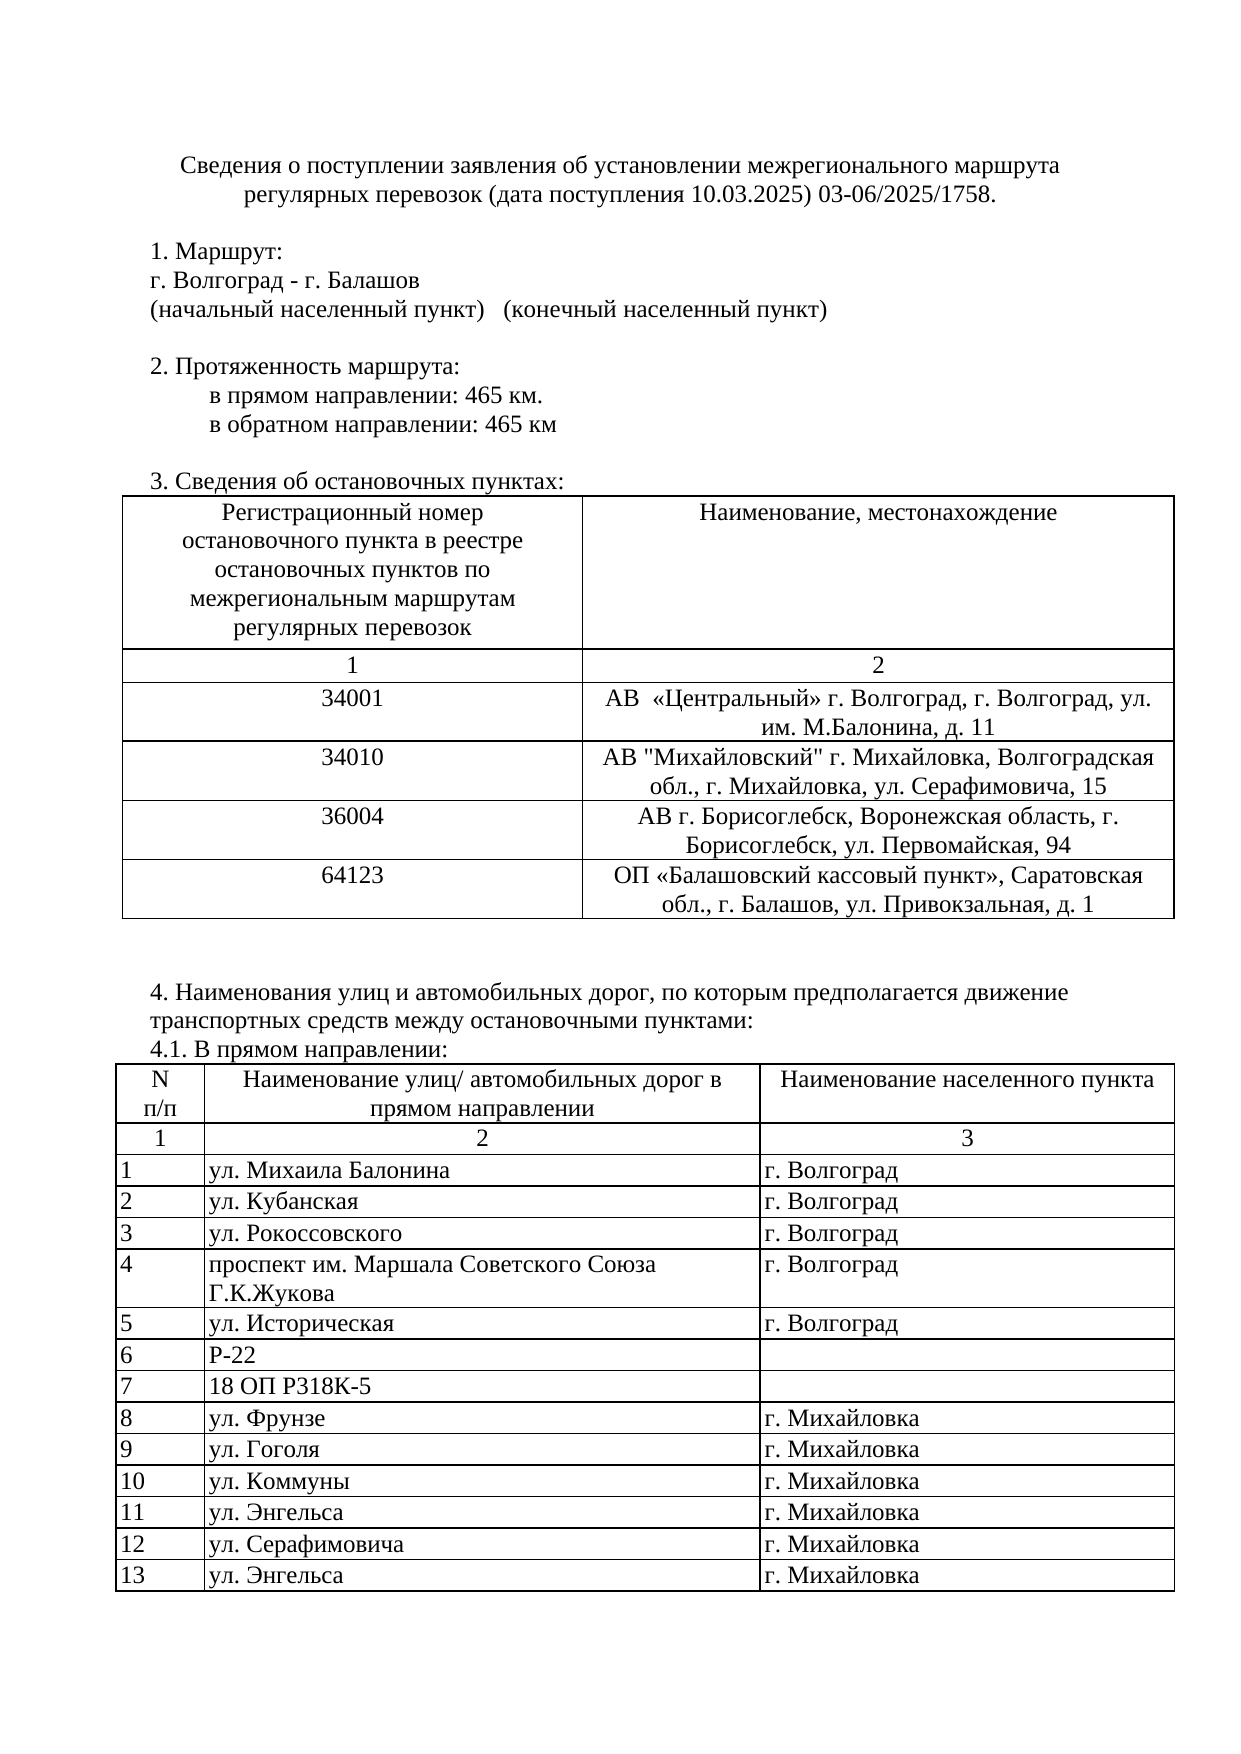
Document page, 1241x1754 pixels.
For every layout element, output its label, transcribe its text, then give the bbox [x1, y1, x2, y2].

table_cell г. Волгоград [761, 1218, 1174, 1248]
table_header Регистрационный номер остановочного пункта в реестре остановочных пунктов по межрегиональным маршрутам регулярных перевозок [123, 497, 582, 648]
table_cell 13 [117, 1560, 204, 1590]
text в обратном направлении: 465 км [150, 409, 1090, 437]
table_cell 18 ОП Р318К-5 [205, 1371, 759, 1401]
table_cell 34001 [123, 683, 582, 740]
table_cell 8 [117, 1403, 204, 1433]
table_cell Р-22 [205, 1340, 759, 1370]
table_cell ОП «Балашовский кассовый пункт», Саратовская обл., г. Балашов, ул. Привокзальная, д. 1 [583, 860, 1173, 918]
table_cell ул. Гоголя [205, 1434, 759, 1464]
table_cell 7 [117, 1371, 204, 1401]
table_cell г. Михайловка [761, 1560, 1174, 1590]
text г. Волгоград - г. Балашов [150, 265, 1090, 294]
table_header N п/п [117, 1065, 204, 1122]
table_cell 36004 [123, 801, 582, 858]
table_cell 12 [117, 1529, 204, 1558]
table_cell 1 [117, 1124, 204, 1153]
table_cell 1 [117, 1155, 204, 1185]
table_header Наименование, местонахождение [583, 497, 1173, 648]
table_cell г. Михайловка [761, 1403, 1174, 1433]
text (начальный населенный пункт) (конечный населенный пункт) [150, 294, 1090, 322]
table_cell ул. Рокоссовского [205, 1218, 759, 1248]
table_cell г. Волгоград [761, 1250, 1174, 1307]
table_cell ул. Историческая [205, 1308, 759, 1338]
text 4.1. В прямом направлении: [150, 1034, 1090, 1063]
table_cell 11 [117, 1497, 204, 1527]
table_cell г. Михайловка [761, 1497, 1174, 1527]
table_header Наименование населенного пункта [761, 1065, 1174, 1122]
table_cell ул. Энгельса [205, 1560, 759, 1590]
table_cell [761, 1371, 1174, 1401]
table_cell 6 [117, 1340, 204, 1370]
table_cell 2 [117, 1187, 204, 1216]
table_cell 64123 [123, 860, 582, 918]
text 2. Протяженность маршрута: [150, 351, 1090, 380]
table_cell г. Волгоград [761, 1187, 1174, 1216]
table_cell ул. Серафимовича [205, 1529, 759, 1558]
table_cell ул. Энгельса [205, 1497, 759, 1527]
table_cell проспект им. Маршала Советского Союза Г.К.Жукова [205, 1250, 759, 1307]
table_cell ул. Фрунзе [205, 1403, 759, 1433]
text 3. Сведения об остановочных пунктах: [150, 466, 1090, 495]
table_cell ул. Кубанская [205, 1187, 759, 1216]
table_cell АВ г. Борисоглебск, Воронежская область, г. Борисоглебск, ул. Первомайская, 94 [583, 801, 1173, 858]
table_cell г. Волгоград [761, 1155, 1174, 1185]
table_cell АВ «Центральный» г. Волгоград, г. Волгоград, ул. им. М.Балонина, д. 11 [583, 683, 1173, 740]
table_cell ул. Михаила Балонина [205, 1155, 759, 1185]
table_cell 1 [123, 650, 582, 681]
table_cell 3 [117, 1218, 204, 1248]
text в прямом направлении: 465 км. [150, 380, 1090, 409]
table_cell 10 [117, 1466, 204, 1496]
text 1. Маршрут: [150, 236, 1090, 265]
table_cell 9 [117, 1434, 204, 1464]
table_cell 3 [761, 1124, 1174, 1153]
table_cell г. Волгоград [761, 1308, 1174, 1338]
table_cell 34010 [123, 742, 582, 799]
table_cell 4 [117, 1250, 204, 1307]
table_cell 2 [205, 1124, 759, 1153]
table_cell г. Михайловка [761, 1466, 1174, 1496]
table_cell [761, 1340, 1174, 1370]
table_header Наименование улиц/ автомобильных дорог в прямом направлении [205, 1065, 759, 1122]
table_cell ул. Коммуны [205, 1466, 759, 1496]
table_cell 5 [117, 1308, 204, 1338]
table_cell 2 [583, 650, 1173, 681]
text 4. Наименования улиц и автомобильных дорог, по которым предполагается движение транспортных средств между остановочными пунктами: [150, 977, 1090, 1034]
table_cell г. Михайловка [761, 1434, 1174, 1464]
text Сведения о поступлении заявления об установлении межрегионального маршрута регулярных перевозок (дата поступления 10.03.2025) 03-06/2025/1758. [150, 150, 1090, 207]
table_cell г. Михайловка [761, 1529, 1174, 1558]
table_cell АВ "Михайловский" г. Михайловка, Волгоградская обл., г. Михайловка, ул. Серафимовича, 15 [583, 742, 1173, 799]
